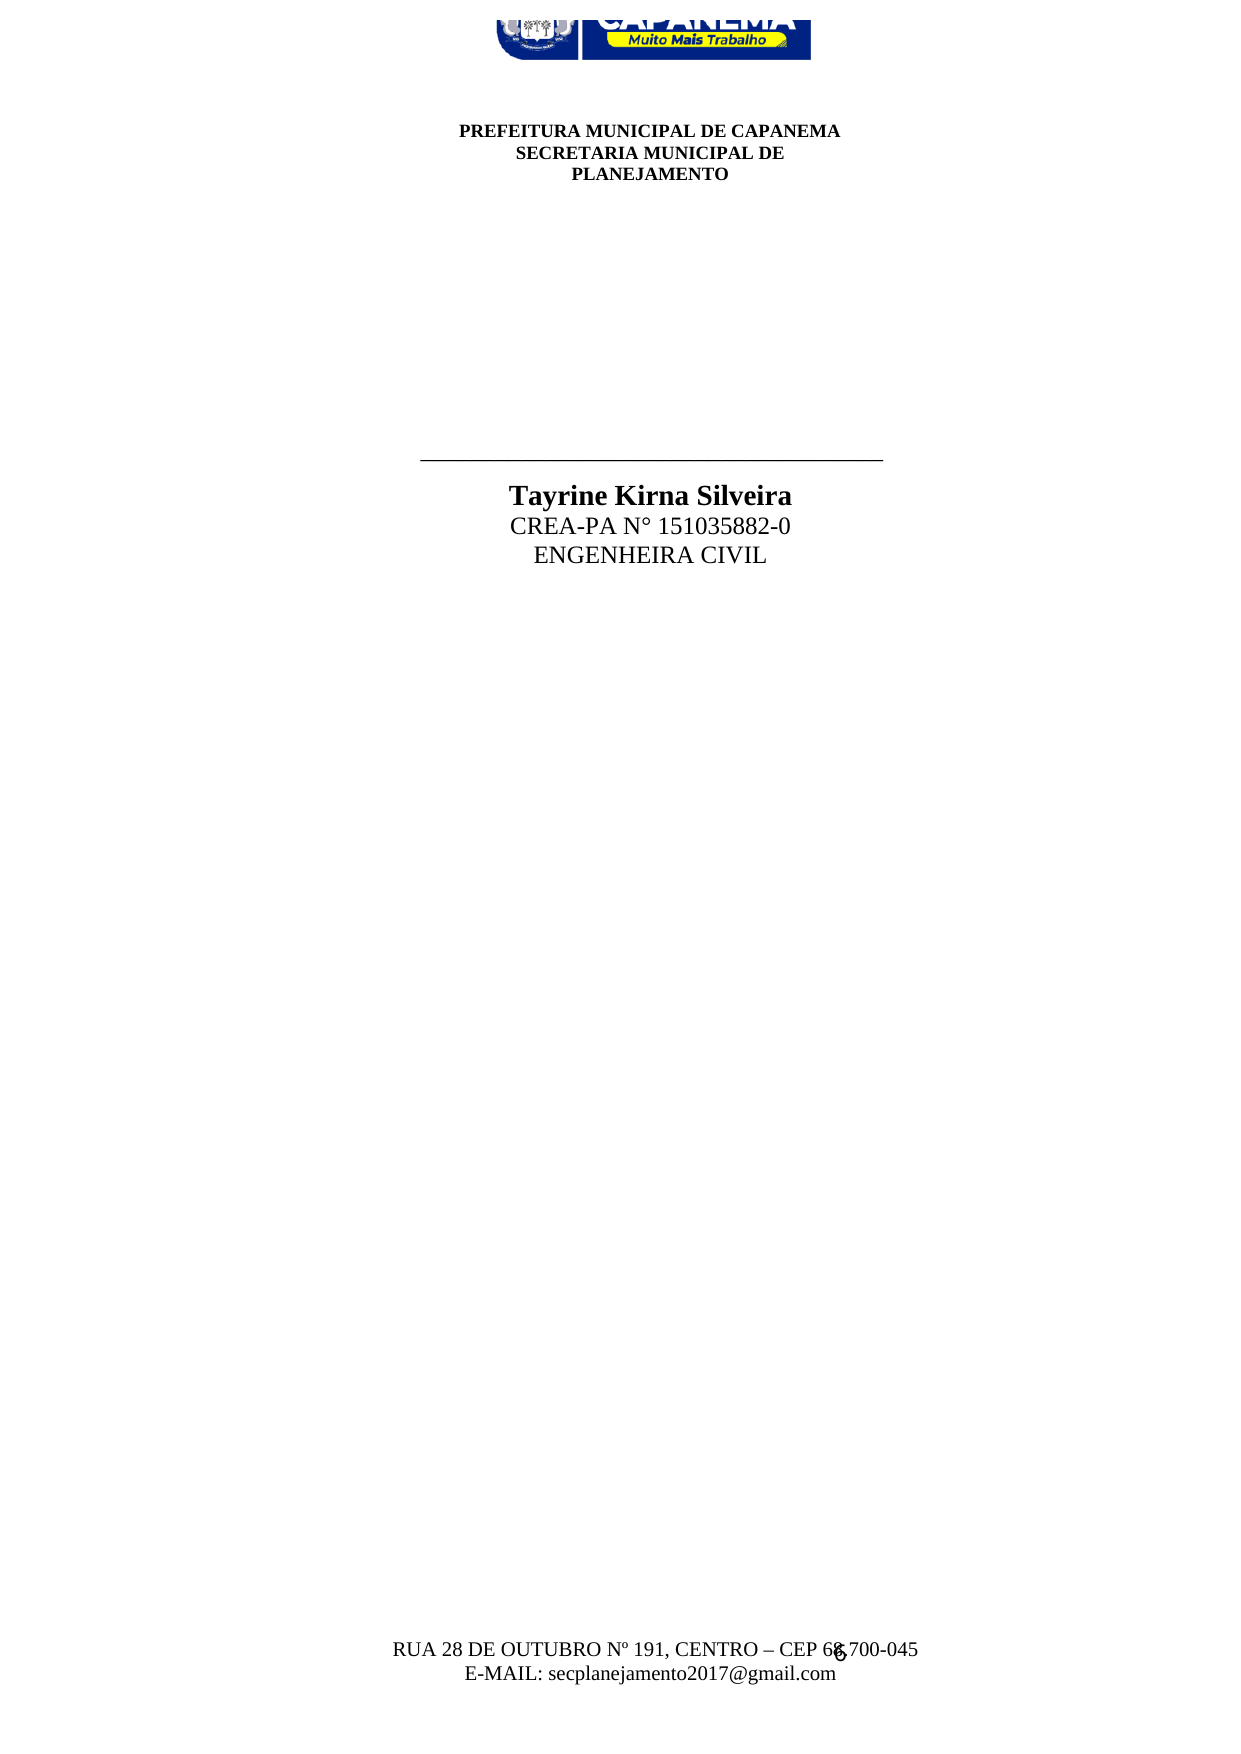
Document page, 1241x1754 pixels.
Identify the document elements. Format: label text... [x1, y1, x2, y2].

text Tayrine Kirna Silveira [167, 478, 1134, 511]
picture [487, 20, 813, 67]
text CREA-PA N° 151035882-0 [167, 511, 1134, 540]
text ENGENHEIRA CIVIL [167, 540, 1134, 569]
text _____________________________________ [177, 435, 1122, 463]
